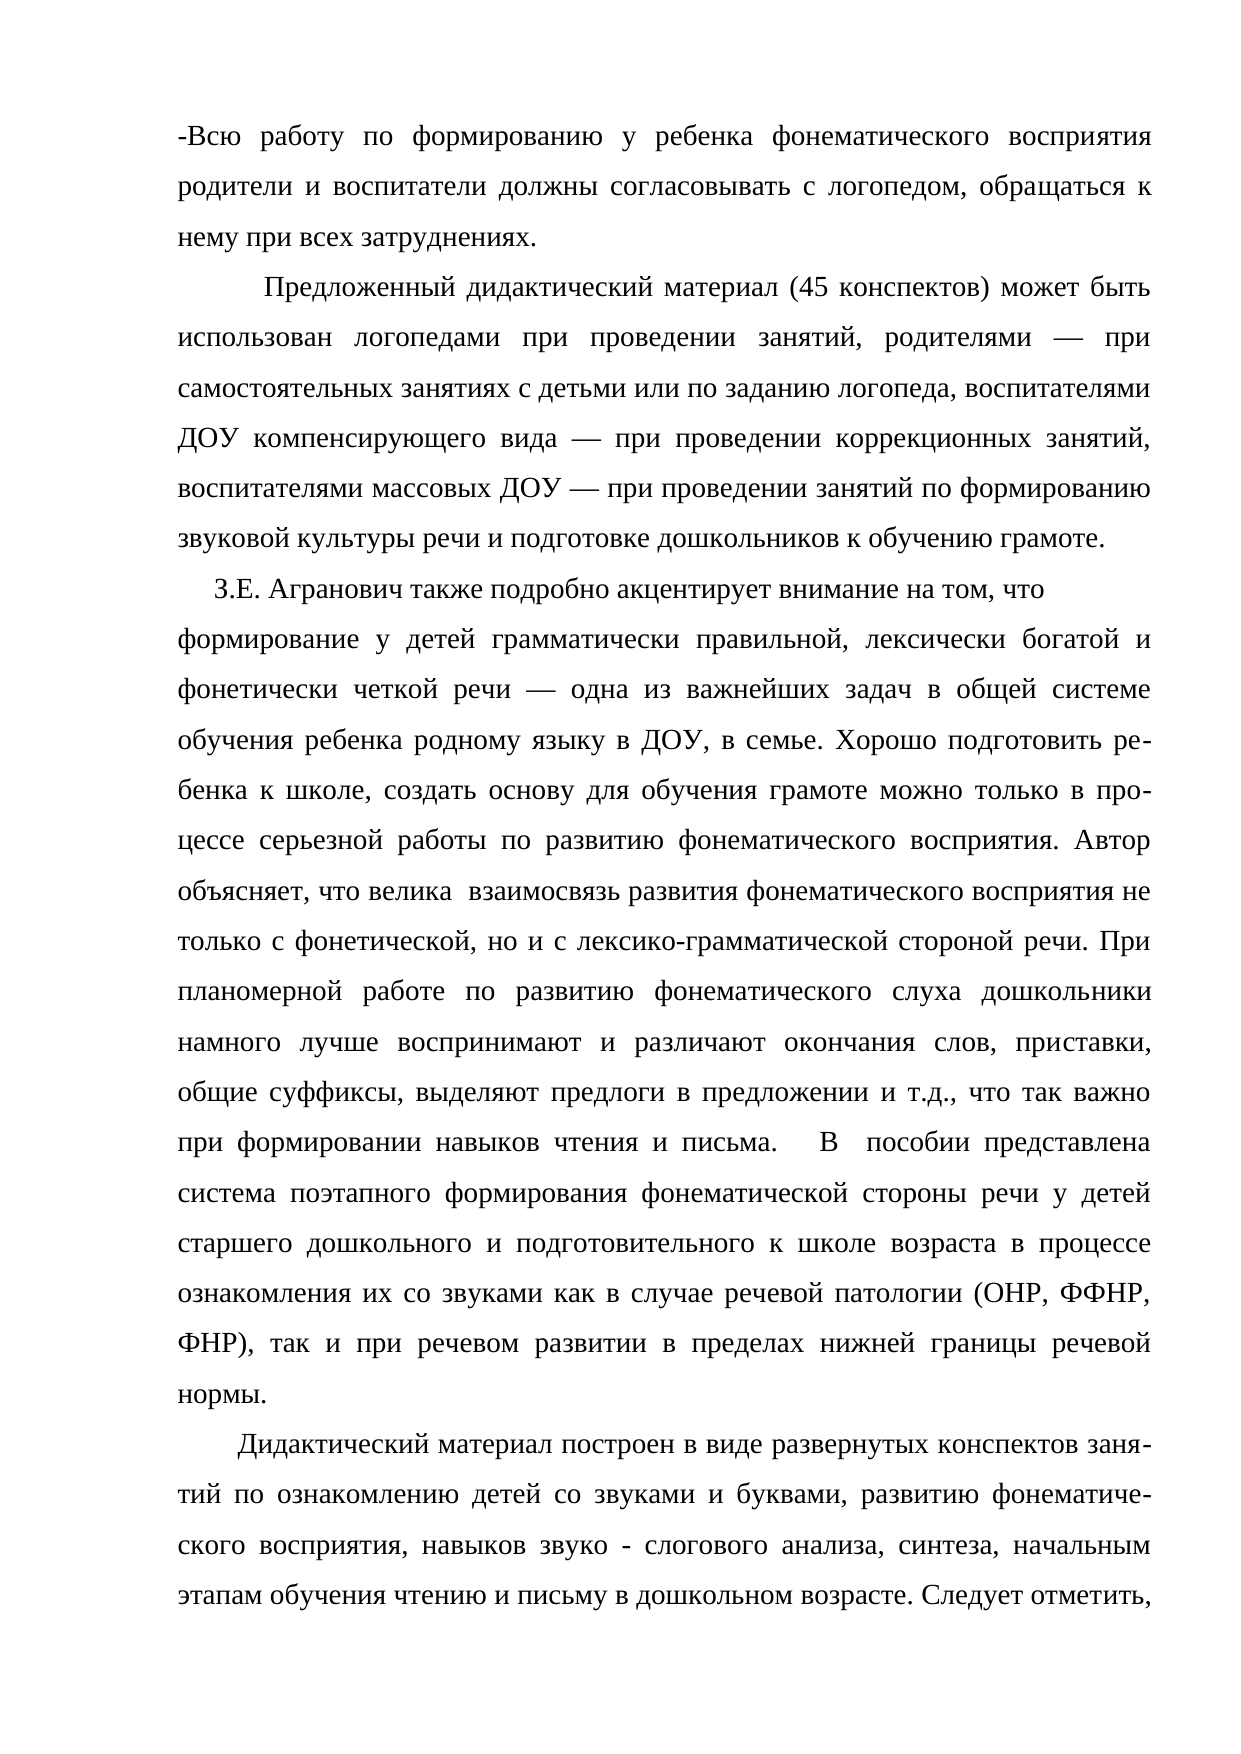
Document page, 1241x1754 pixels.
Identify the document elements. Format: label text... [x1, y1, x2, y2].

text Предложенный дидактический материал (45 конспектов) может быть использован логопедами при проведении занятий, родителями — при самостоятельных занятиях с детьми или по заданию логопеда, воспитателями ДОУ компенсирующего вида — при проведении коррекционных занятий, воспитателями массовых ДОУ — при проведении занятий по формированию звуковой культуры речи и подготовке дошкольников к обучению грамоте. [177, 269, 1152, 554]
text -Всю работу по формированию у ребенка фонематического восприятия родители и воспитатели должны согласовывать с логопедом, обращаться к нему при всех затруднениях. [177, 118, 1152, 252]
text З.Е. Агранович также подробно акцентирует внимание на том, что [177, 571, 1152, 604]
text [177, 621, 1152, 1611]
